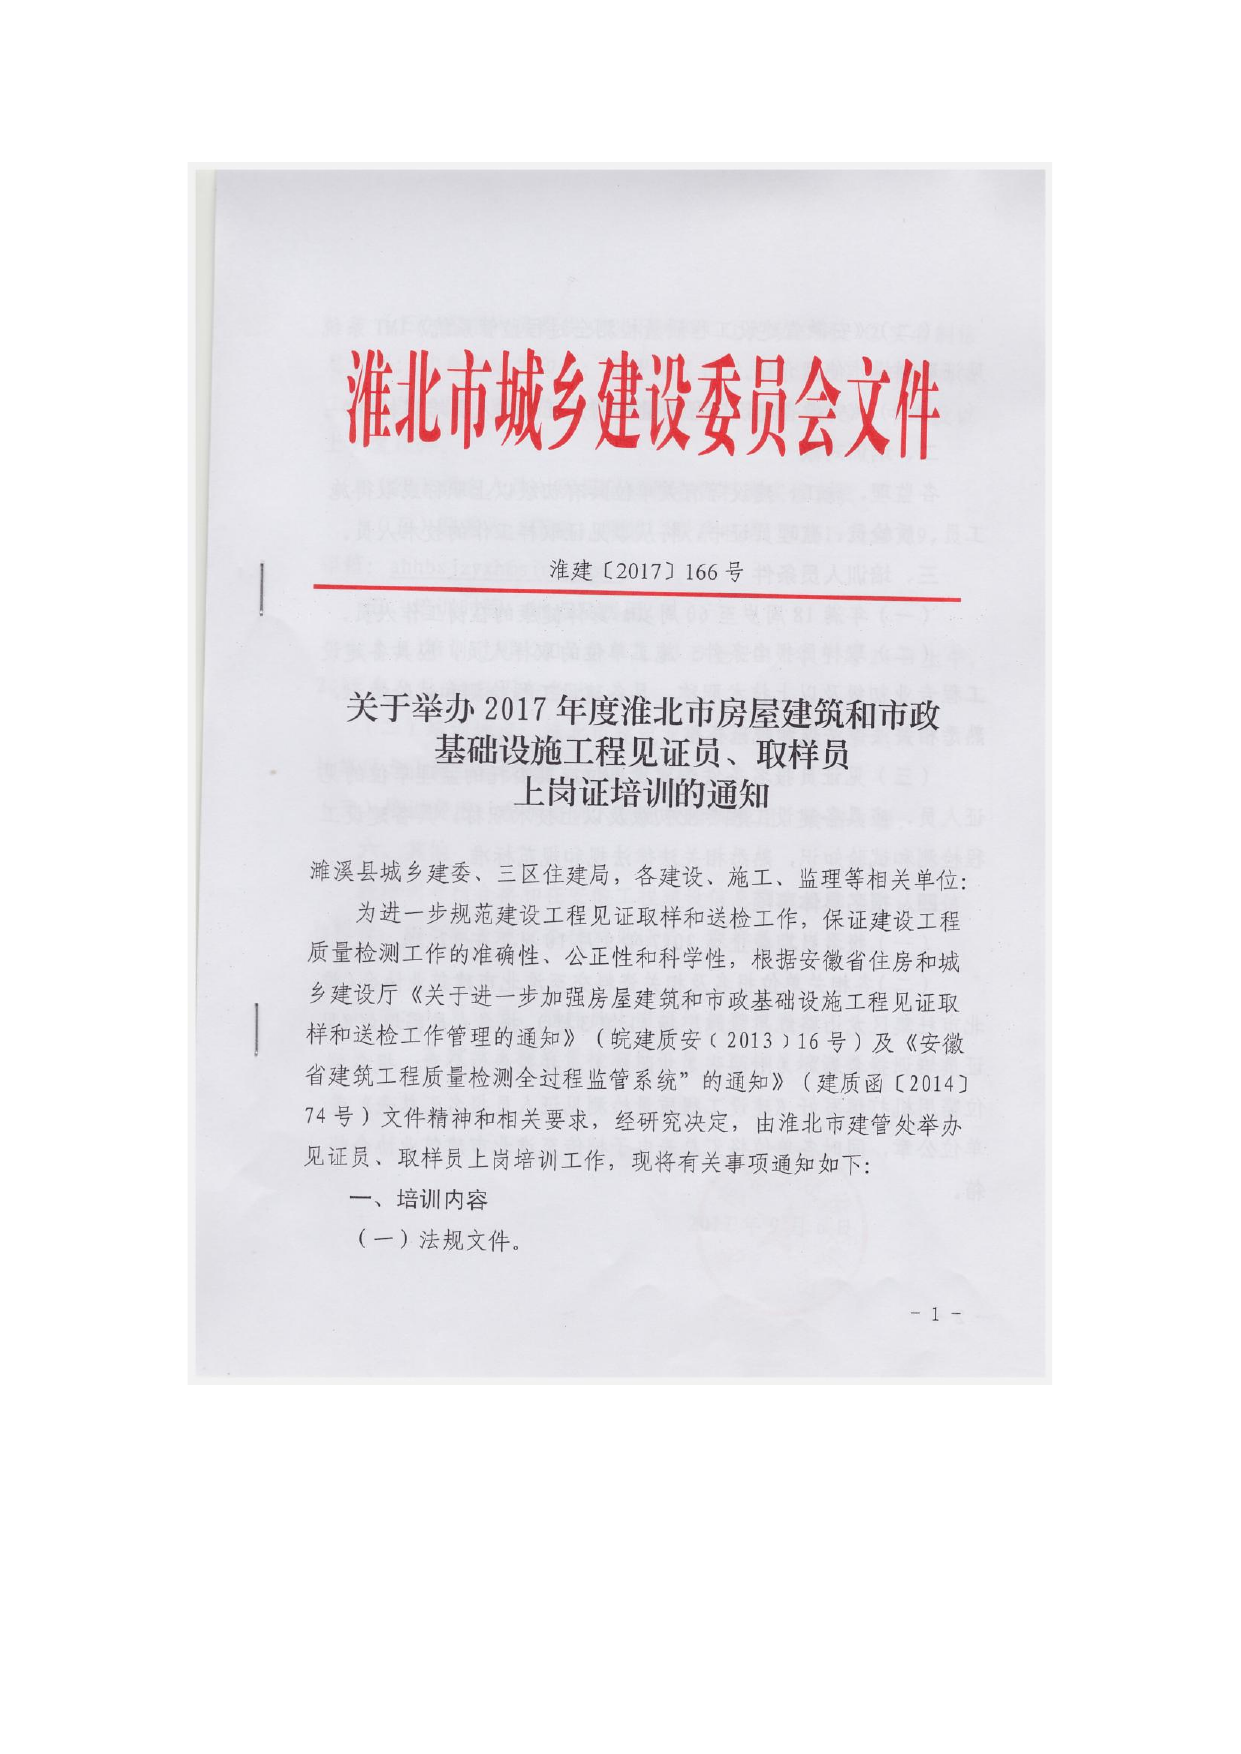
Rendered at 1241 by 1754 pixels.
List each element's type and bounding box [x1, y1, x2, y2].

picture [187, 162, 1053, 1385]
